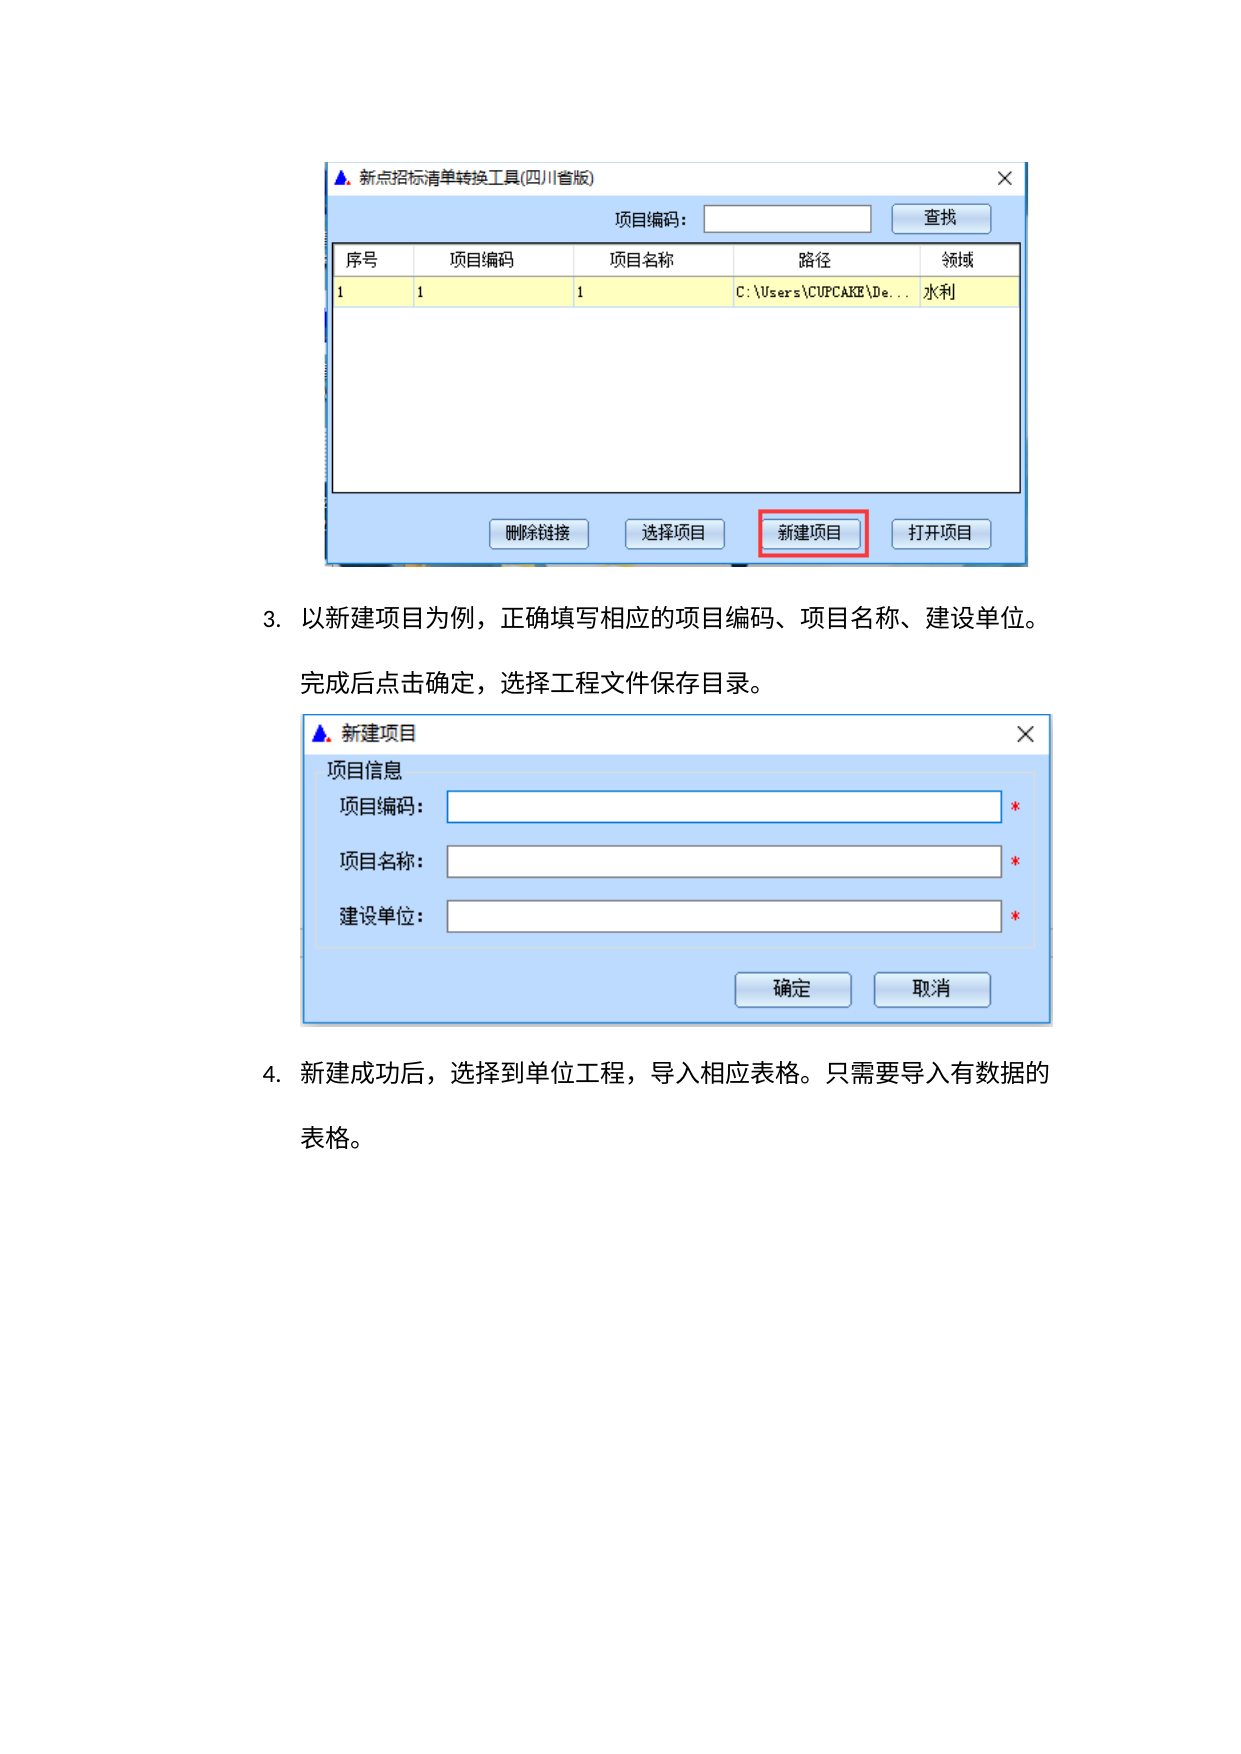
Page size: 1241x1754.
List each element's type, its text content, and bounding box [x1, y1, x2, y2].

picture [300, 714, 1053, 1027]
picture [324, 162, 1029, 567]
list 以新建项目为例，正确填写相应的项目编码、项目名称、建设单位。完成后点击确定，选择工程文件保存目录。 [262, 584, 1053, 714]
list 新建成功后，选择到单位工程，导入相应表格。只需要导入有数据的表格。 [262, 1039, 1053, 1169]
